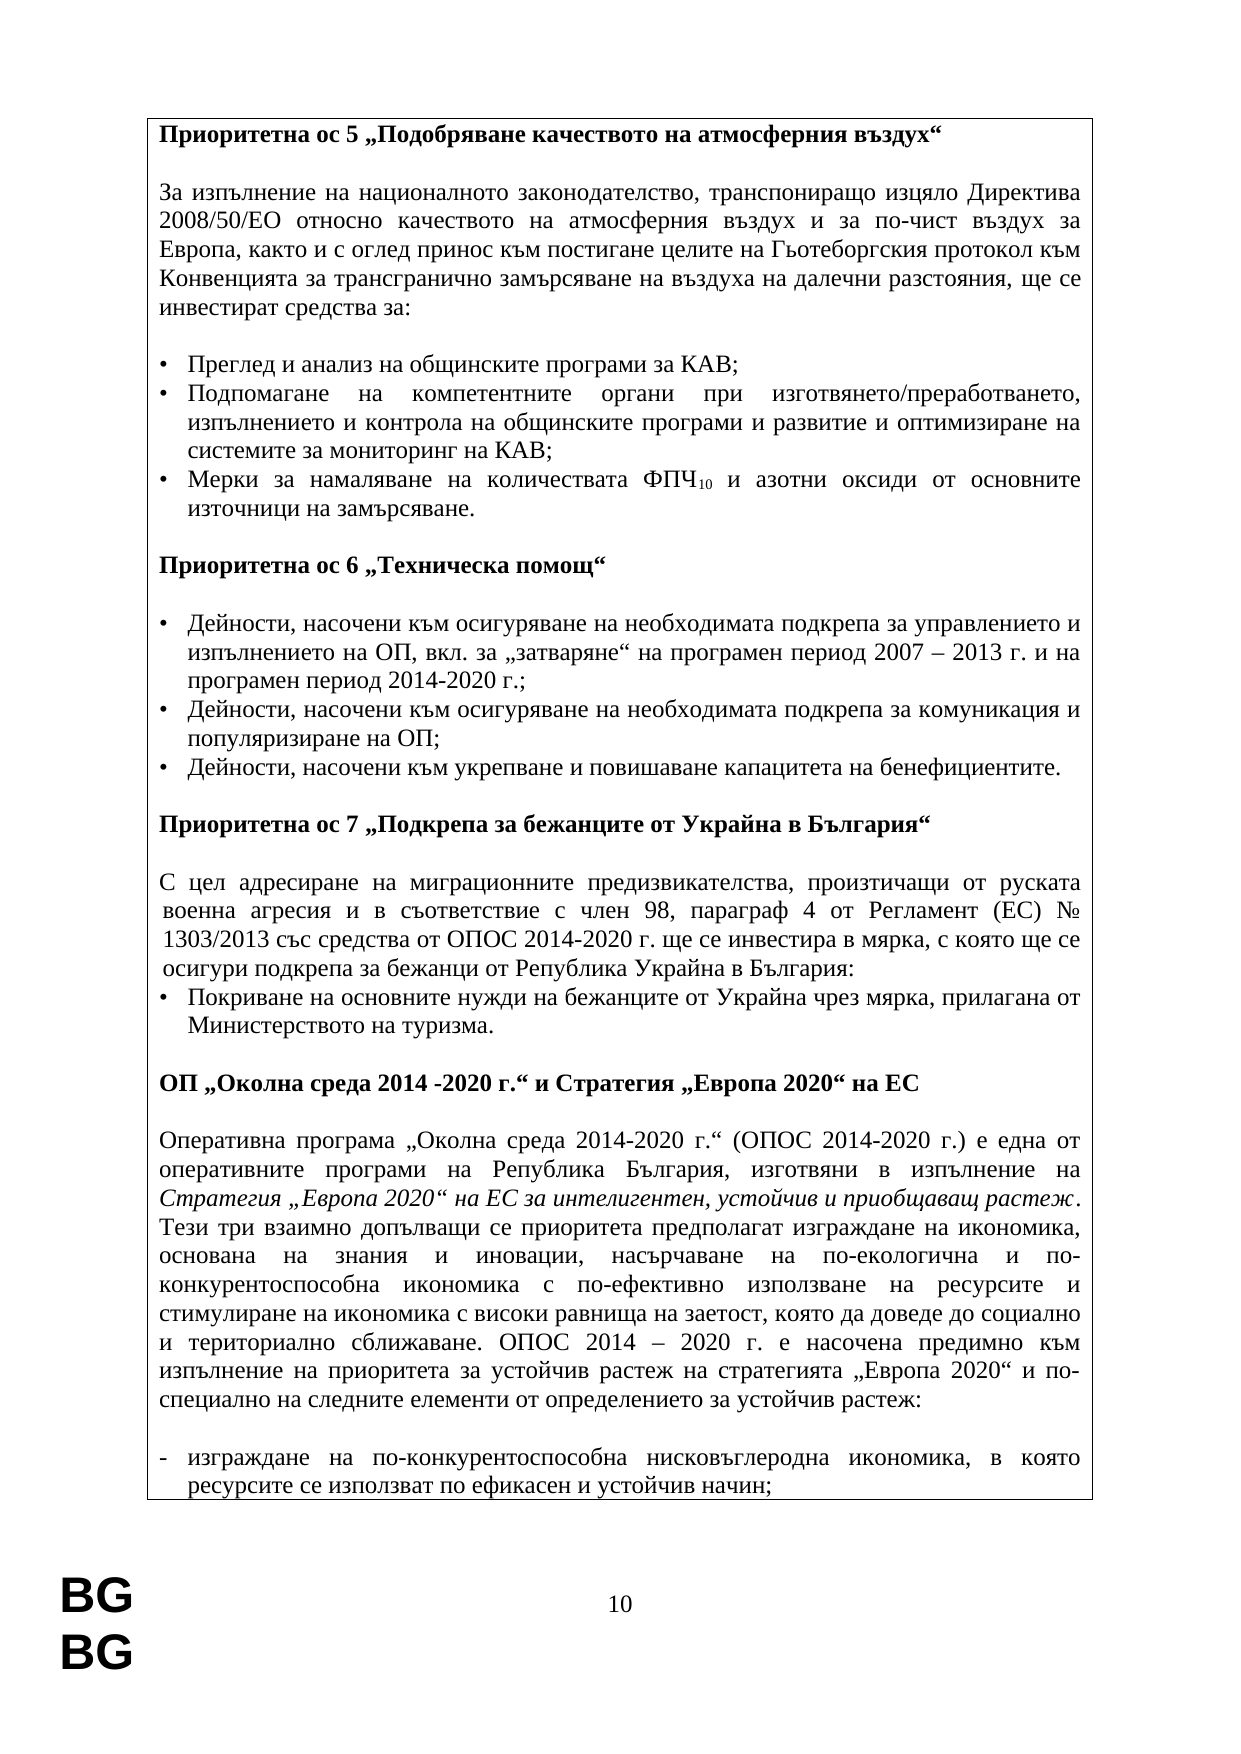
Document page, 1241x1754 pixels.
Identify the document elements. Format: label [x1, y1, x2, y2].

table_header [148, 119, 1092, 1499]
